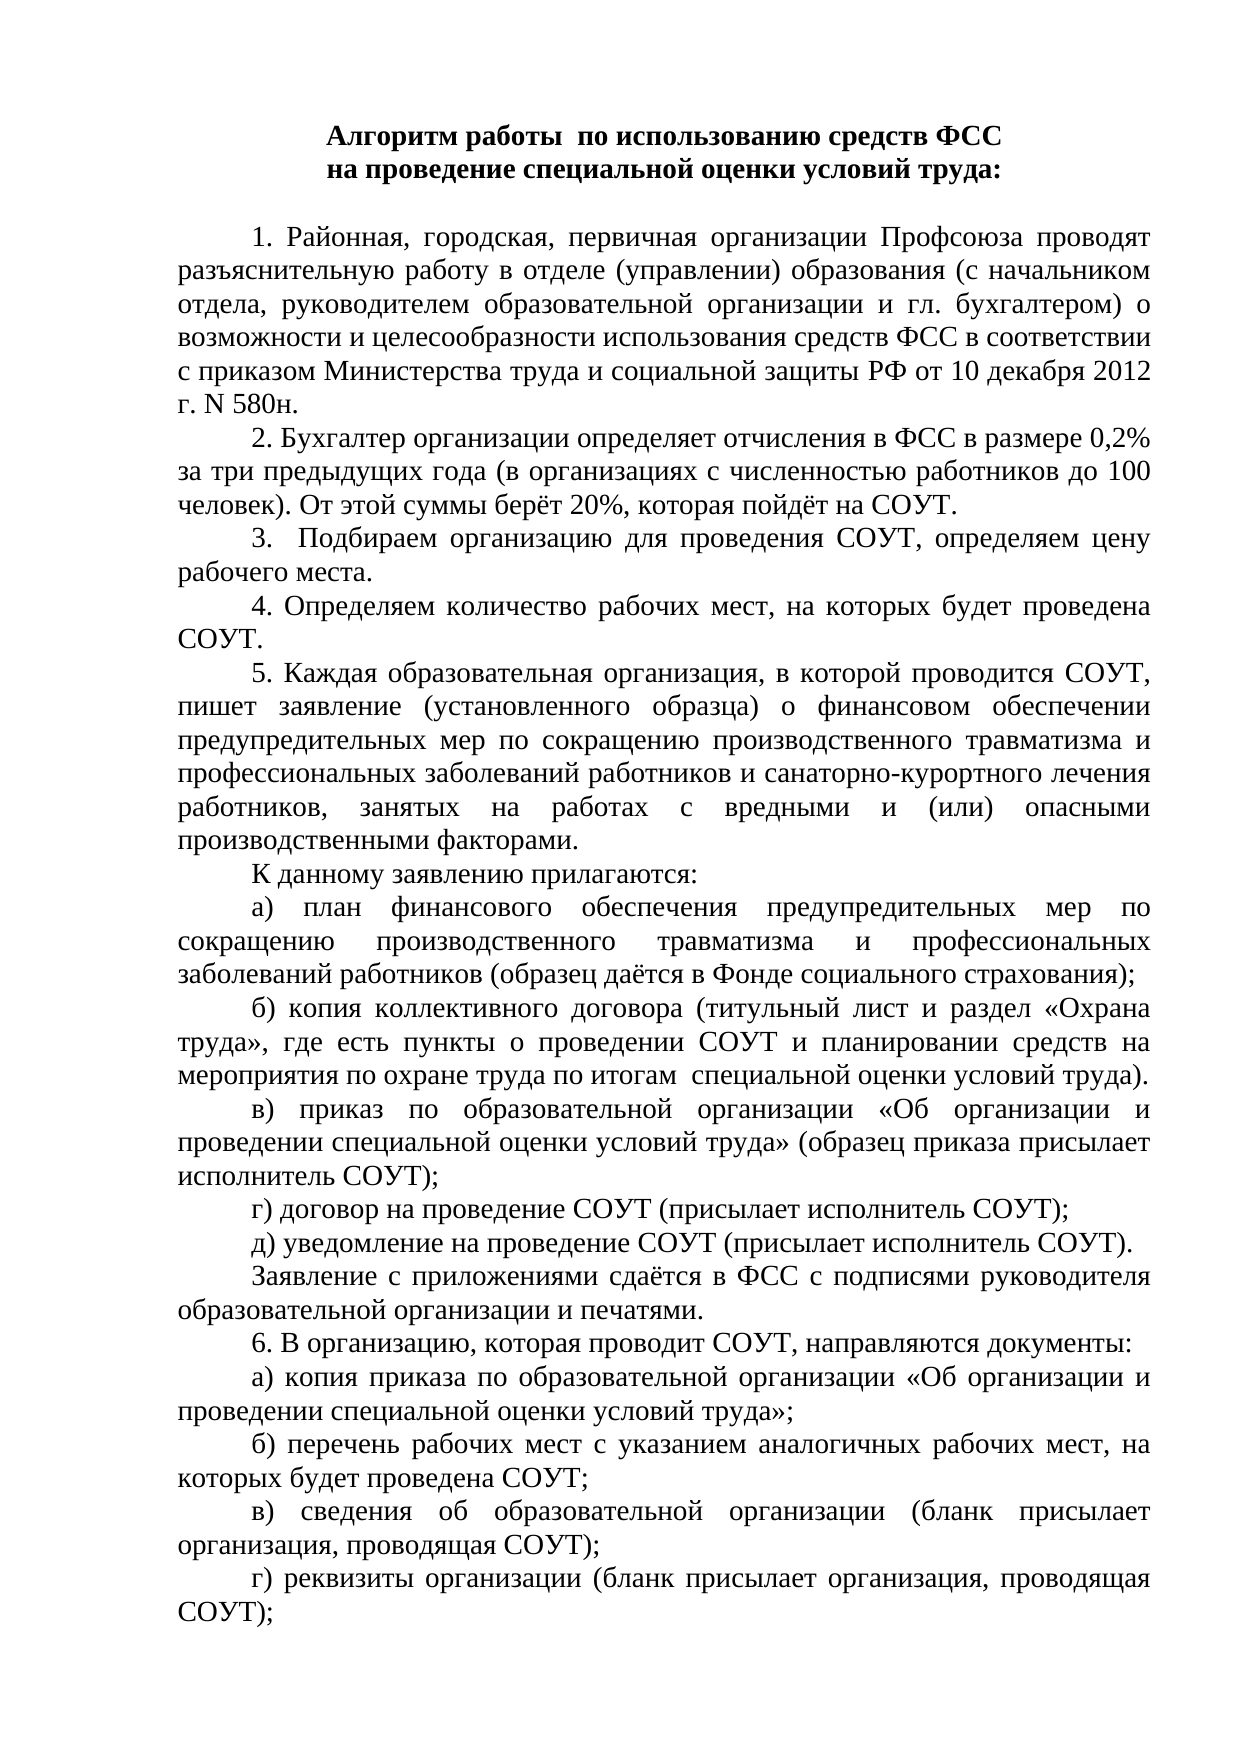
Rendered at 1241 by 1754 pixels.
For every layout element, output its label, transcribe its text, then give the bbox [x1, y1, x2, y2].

text 2. Бухгалтер организации определяет отчисления в ФСС в размере 0,2% за три предыдущих года (в организациях с численностью работников до 100 человек). От этой суммы берёт 20%, которая пойдёт на СОУТ. [177, 420, 1152, 521]
text 4. Определяем количество рабочих мест, на которых будет проведена СОУТ. [177, 588, 1152, 655]
text д) уведомление на проведение СОУТ (присылает исполнитель СОУТ). [177, 1225, 1152, 1258]
text б) копия коллективного договора (титульный лист и раздел «Охрана труда», где есть пункты о проведении СОУТ и планировании средств на мероприятия по охране труда по итогам специальной оценки условий труда). [177, 990, 1152, 1091]
text г) реквизиты организации (бланк присылает организация, проводящая СОУТ); [177, 1560, 1152, 1627]
text а) план финансового обеспечения предупредительных мер по сокращению производственного травматизма и профессиональных заболеваний работников (образец даётся в Фонде социального страхования); [177, 889, 1152, 990]
text К данному заявлению прилагаются: [177, 856, 1152, 889]
text в) сведения об образовательной организации (бланк присылает организация, проводящая СОУТ); [177, 1493, 1152, 1560]
text 6. В организацию, которая проводит СОУТ, направляются документы: [177, 1326, 1152, 1359]
text а) копия приказа по образовательной организации «Об организации и проведении специальной оценки условий труда»; [177, 1359, 1152, 1426]
text в) приказ по образовательной организации «Об организации и проведении специальной оценки условий труда» (образец приказа присылает исполнитель СОУТ); [177, 1091, 1152, 1191]
text Алгоритм работы по использованию средств ФСС [177, 118, 1152, 152]
text на проведение специальной оценки условий труда: [177, 152, 1152, 185]
text Заявление с приложениями сдаётся в ФСС с подписями руководителя образовательной организации и печатями. [177, 1258, 1152, 1326]
text 1. Районная, городская, первичная организации Профсоюза проводят разъяснительную работу в отделе (управлении) образования (с начальником отдела, руководителем образовательной организации и гл. бухгалтером) о возможности и целесообразности использования средств ФСС в соответствии с приказом Министерства труда и социальной защиты РФ от 10 декабря 2012 г. N 580н. [177, 219, 1152, 420]
text б) перечень рабочих мест с указанием аналогичных рабочих мест, на которых будет проведена СОУТ; [177, 1426, 1152, 1493]
text 5. Каждая образовательная организация, в которой проводится СОУТ, пишет заявление (установленного образца) о финансовом обеспечении предупредительных мер по сокращению производственного травматизма и профессиональных заболеваний работников и санаторно-курортного лечения работников, занятых на работах с вредными и (или) опасными производственными факторами. [177, 655, 1152, 856]
text 3. Подбираем организацию для проведения СОУТ, определяем цену рабочего места. [177, 521, 1152, 588]
text г) договор на проведение СОУТ (присылает исполнитель СОУТ); [177, 1191, 1152, 1225]
